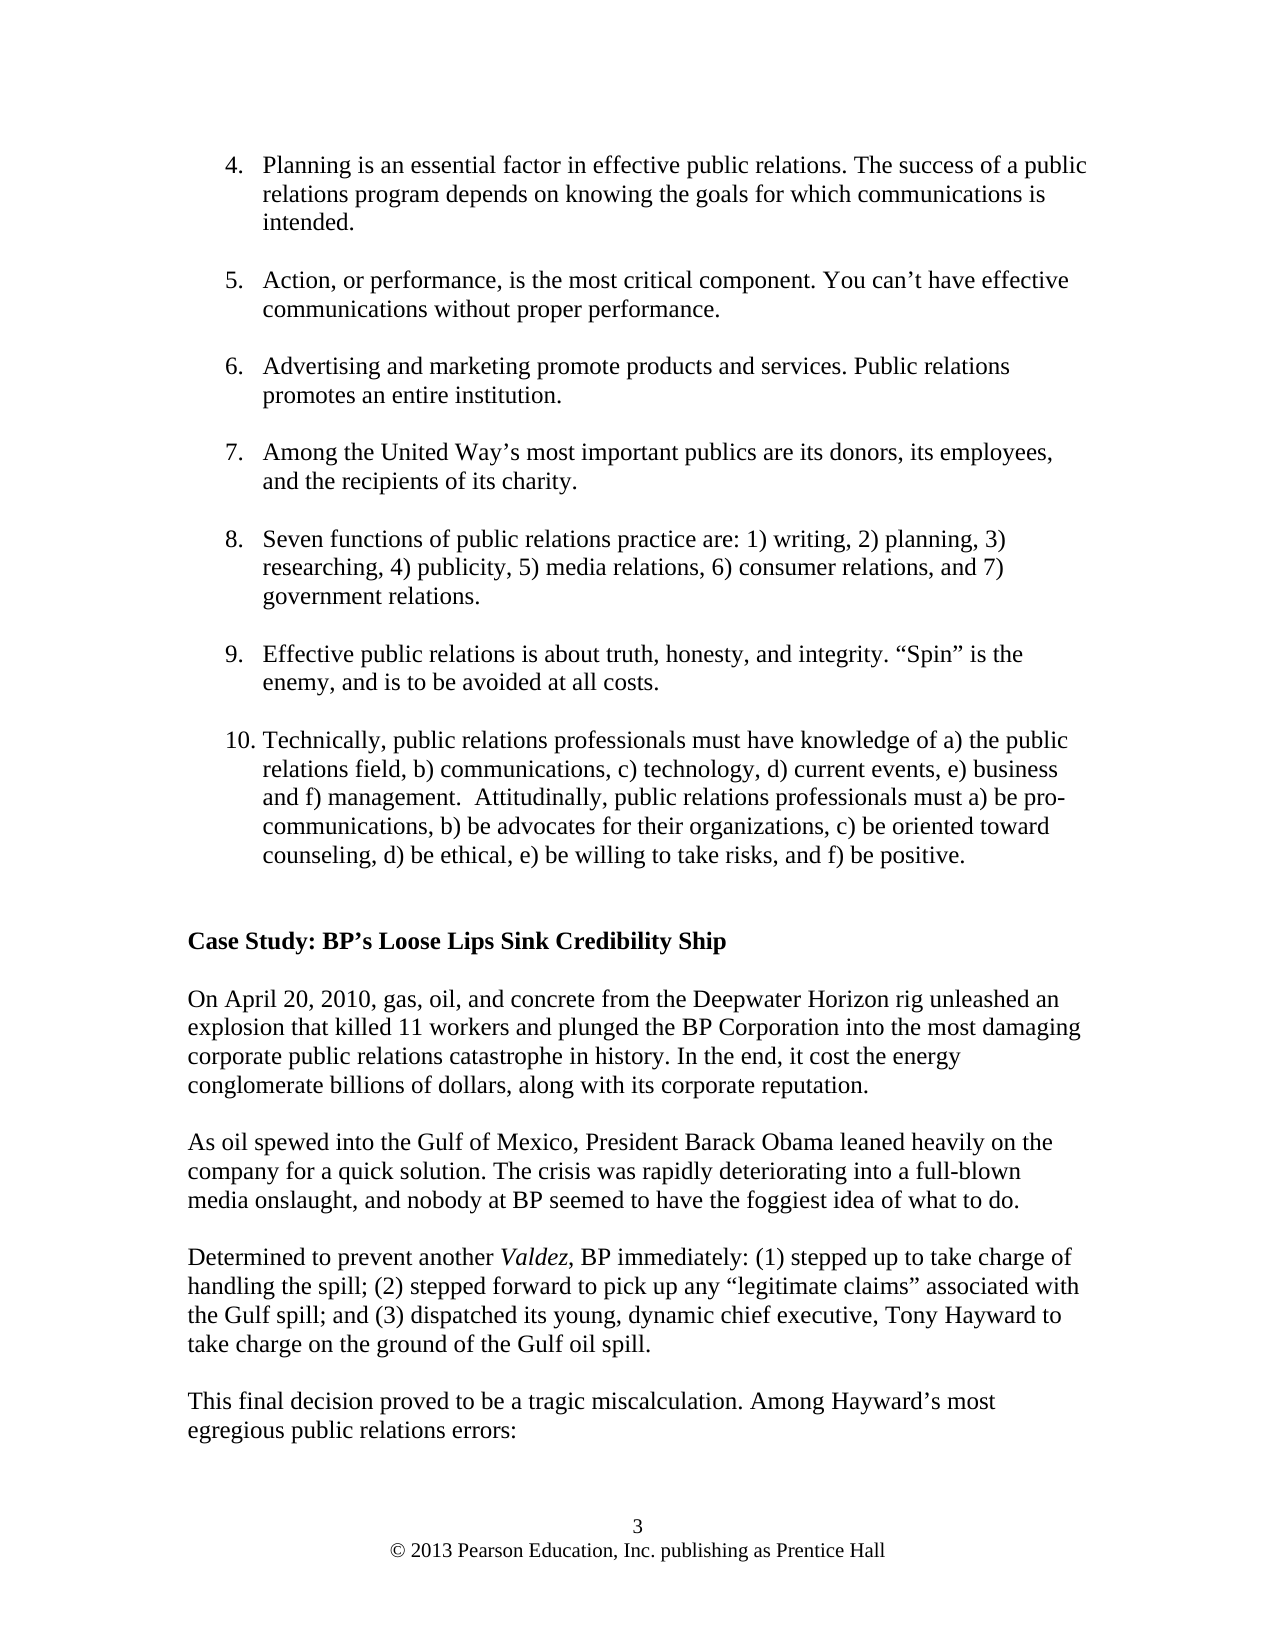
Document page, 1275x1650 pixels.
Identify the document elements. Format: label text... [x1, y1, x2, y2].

list Action, or performance, is the most critical component. You can’t have effective communications without proper performance. [225, 265, 1087, 322]
list Planning is an essential factor in effective public relations. The success of a public relations program depends on knowing the goals for which communications is intended. [225, 150, 1087, 236]
list Seven functions of public relations practice are: 1) writing, 2) planning, 3) researching, 4) publicity, 5) media relations, 6) consumer relations, and 7) government relations. [225, 524, 1087, 610]
text As oil spewed into the Gulf of Mexico, President Barack Obama leaned heavily on the company for a quick solution. The crisis was rapidly deteriorating into a full-blown media onslaught, and nobody at BP seemed to have the foggiest idea of what to do. [187, 1127, 1087, 1214]
subtitle Case Study: BP’s Loose Lips Sink Credibility Ship [187, 926, 1087, 955]
list Effective public relations is about truth, honesty, and integrity. “Spin” is the enemy, and is to be avoided at all costs. [225, 639, 1087, 696]
text On April 20, 2010, gas, oil, and concrete from the Deepwater Horizon rig unleashed an explosion that killed 11 workers and plunged the BP Corporation into the most damaging corporate public relations catastrophe in history. In the end, it cost the energy conglomerate billions of dollars, along with its corporate reputation. [187, 984, 1087, 1099]
list Among the ’s most important publics are its donors, its employees, and the recipients of its charity. [225, 437, 1087, 495]
list Technically, public relations professionals must have knowledge of a) the public relations field, b) communications, c) technology, d) current events, e) business and f) management. Attitudinally, public relations professionals must a) be pro-communications, b) be advocates for their organizations, c) be oriented toward counseling, d) be ethical, e) be willing to take risks, and f) be positive. [225, 725, 1087, 869]
list Advertising and marketing promote products and services. Public relations promotes an entire institution. [225, 351, 1087, 409]
text This final decision proved to be a tragic miscalculation. Among Hayward’s most egregious public relations errors: [187, 1386, 1087, 1472]
text Determined to prevent another Valdez, BP immediately: (1) stepped up to take charge of handling the spill; (2) stepped forward to pick up any “legitimate claims” associated with the Gulf spill; and (3) dispatched its young, dynamic chief executive, Tony Hayward to take charge on the ground of the Gulf oil spill. [187, 1242, 1087, 1357]
